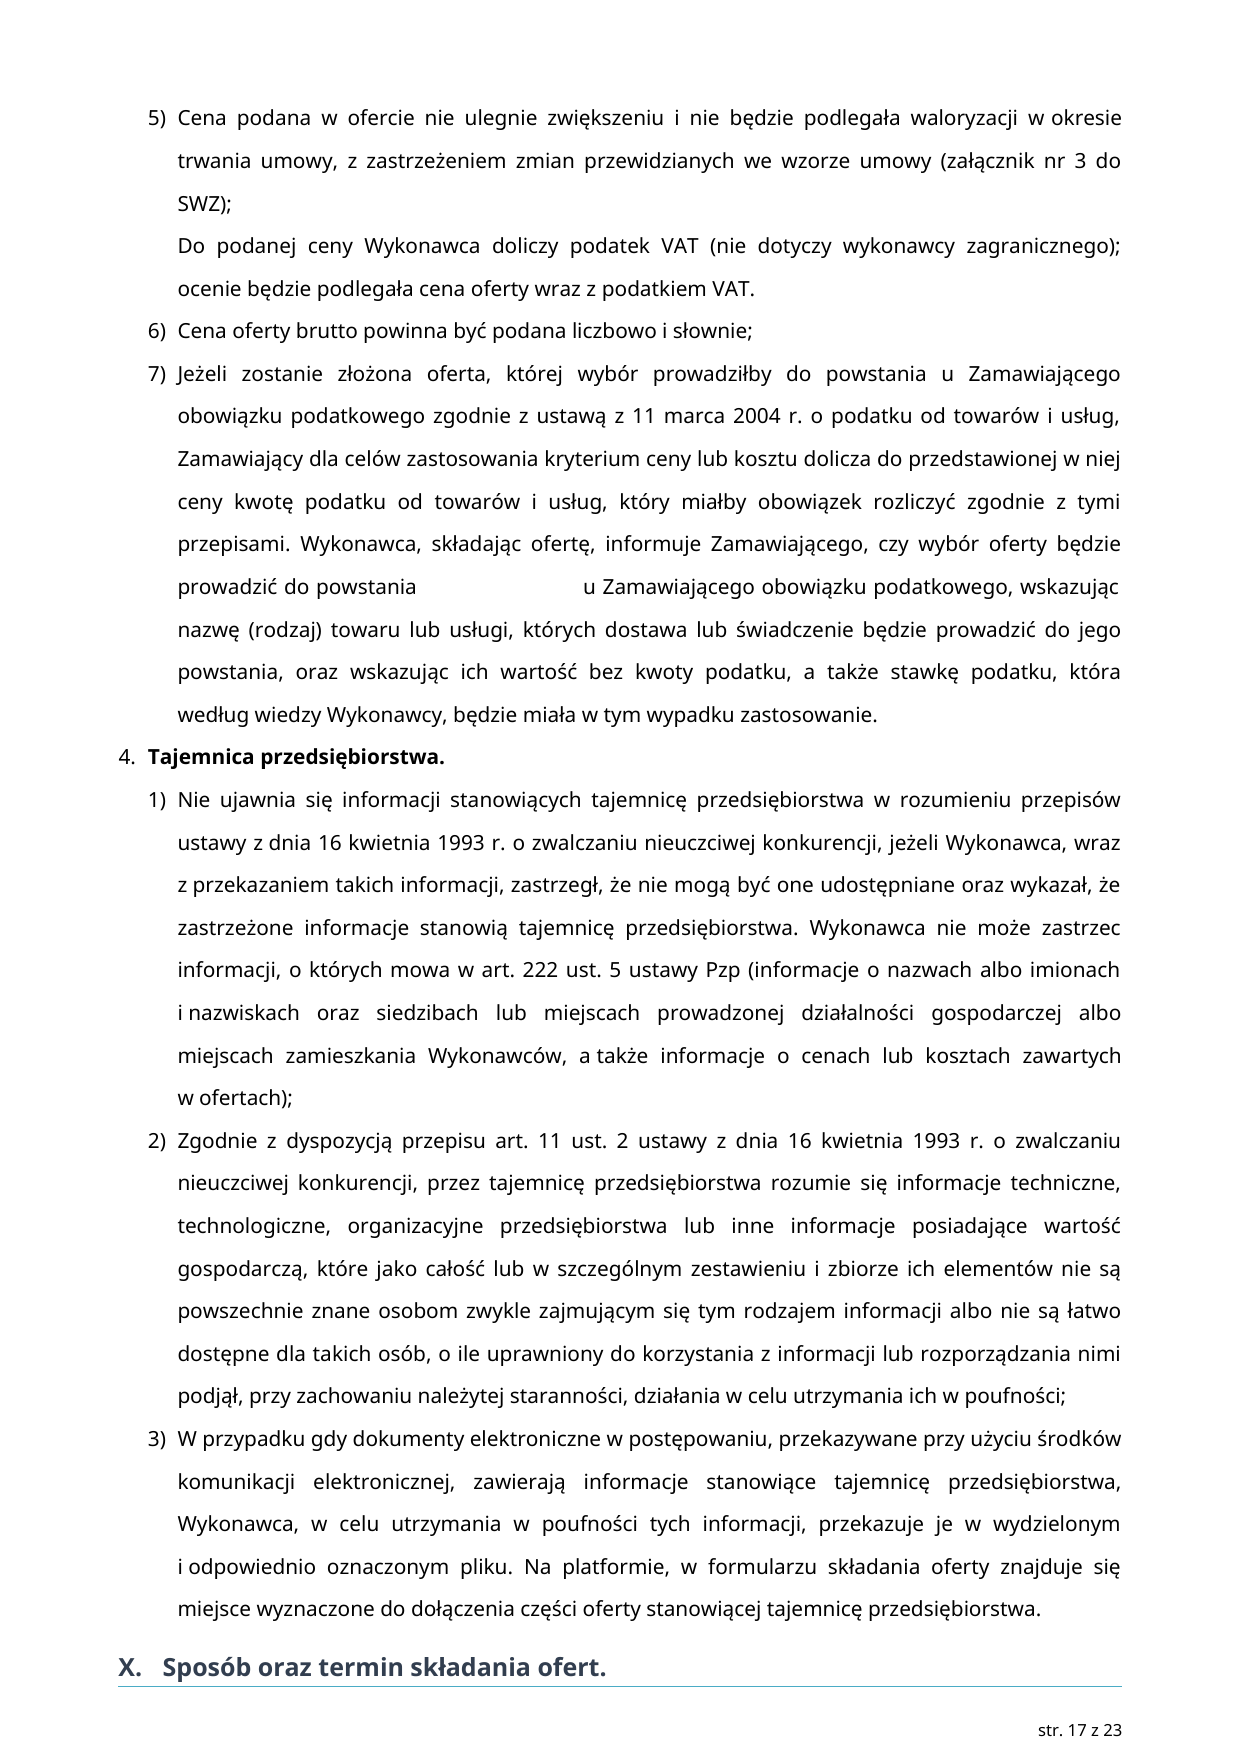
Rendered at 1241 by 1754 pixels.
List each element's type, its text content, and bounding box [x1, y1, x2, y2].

subtitle Cena oferty brutto powinna być podana liczbowo i słownie; [148, 316, 1122, 345]
subtitle Tajemnica przedsiębiorstwa. [118, 742, 1122, 771]
subtitle Zgodnie z dyspozycją przepisu art. 11 ust. 2 ustawy z dnia 16 kwietnia 1993 r. o zwalczaniu nieuczciwej konkurencji, przez tajemnicę przedsiębiorstwa rozumie się informacje techniczne, technologiczne, organizacyjne przedsiębiorstwa lub inne informacje posiadające wartość gospodarczą, które jako całość lub w szczególnym zestawieniu i zbiorze ich elementów nie są powszechnie znane osobom zwykle zajmującym się tym rodzajem informacji albo nie są łatwo dostępne dla takich osób, o ile uprawniony do korzystania z informacji lub rozporządzania nimi podjął, przy zachowaniu należytej staranności, działania w celu utrzymania ich w poufności; [148, 1126, 1122, 1410]
subtitle W przypadku gdy dokumenty elektroniczne w postępowaniu, przekazywane przy użyciu środków komunikacji elektronicznej, zawierają informacje stanowiące tajemnicę przedsiębiorstwa, Wykonawca, w celu utrzymania w poufności tych informacji, przekazuje je w wydzielonym i odpowiednio oznaczonym pliku. Na platformie, w formularzu składania oferty znajduje się miejsce wyznaczone do dołączenia części oferty stanowiącej tajemnicę przedsiębiorstwa. [148, 1424, 1122, 1623]
subtitle Do podanej ceny Wykonawca doliczy podatek VAT (nie dotyczy wykonawcy zagranicznego); ocenie będzie podlegała cena oferty wraz z podatkiem VAT. [177, 231, 1122, 302]
subtitle Sposób oraz termin składania ofert. [118, 1650, 1122, 1686]
subtitle Nie ujawnia się informacji stanowiących tajemnicę przedsiębiorstwa w rozumieniu przepisów ustawy z dnia 16 kwietnia 1993 r. o zwalczaniu nieuczciwej konkurencji, jeżeli Wykonawca, wraz z przekazaniem takich informacji, zastrzegł, że nie mogą być one udostępniane oraz wykazał, że zastrzeżone informacje stanowią tajemnicę przedsiębiorstwa. Wykonawca nie może zastrzec informacji, o których mowa w art. 222 ust. 5 ustawy Pzp (informacje o nazwach albo imionach i nazwiskach oraz siedzibach lub miejscach prowadzonej działalności gospodarczej albo miejscach zamieszkania Wykonawców, a także informacje o cenach lub kosztach zawartych w ofertach); [148, 785, 1122, 1112]
subtitle Jeżeli zostanie złożona oferta, której wybór prowadziłby do powstania u Zamawiającego obowiązku podatkowego zgodnie z ustawą z 11 marca 2004 r. o podatku od towarów i usług, Zamawiający dla celów zastosowania kryterium ceny lub kosztu dolicza do przedstawionej w niej ceny kwotę podatku od towarów i usług, który miałby obowiązek rozliczyć zgodnie z tymi przepisami. Wykonawca, składając ofertę, informuje Zamawiającego, czy wybór oferty będzie prowadzić do powstania u Zamawiającego obowiązku podatkowego, wskazując nazwę (rodzaj) towaru lub usługi, których dostawa lub świadczenie będzie prowadzić do jego powstania, oraz wskazując ich wartość bez kwoty podatku, a także stawkę podatku, która według wiedzy Wykonawcy, będzie miała w tym wypadku zastosowanie. [148, 359, 1122, 728]
subtitle Cena podana w ofercie nie ulegnie zwiększeniu i nie będzie podlegała waloryzacji w okresie trwania umowy, z zastrzeżeniem zmian przewidzianych we wzorze umowy (załącznik nr 3 do SWZ); [148, 103, 1122, 217]
